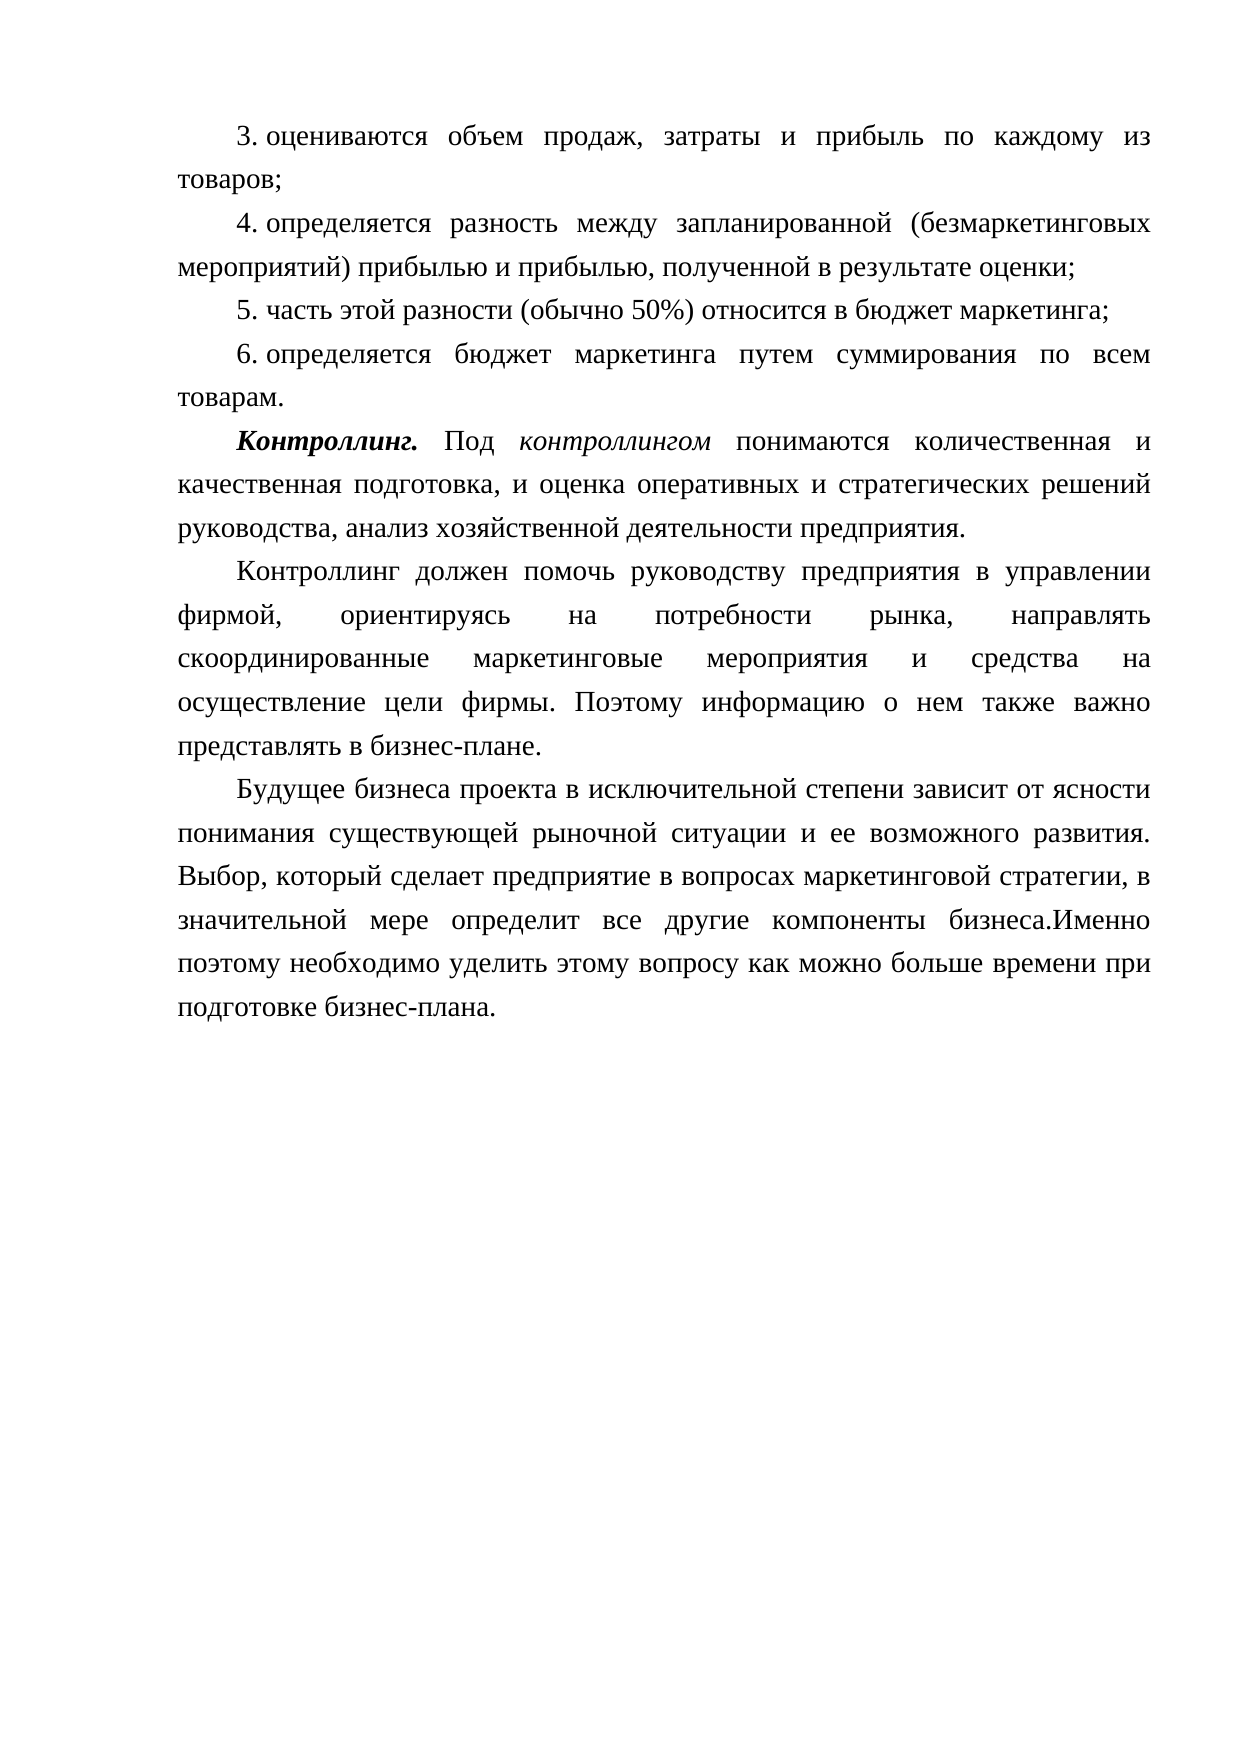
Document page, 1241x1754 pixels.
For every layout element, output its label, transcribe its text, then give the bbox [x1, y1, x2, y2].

text Будущее бизнеса проекта в исключительной степени зависит от ясности понимания существующей рыночной ситуации и ее возможного развития. Выбор, который сделает предприятие в вопросах маркетинговой стратегии, в значительной мере определит все другие компоненты бизнеса.Именно поэтому необходимо уделить этому вопросу как можно больше времени при подготовке бизнес-плана. [177, 771, 1152, 1022]
text Контроллинг. Под контроллингом понимаются количественная и качественная подготовка, и оценка оперативных и стратегических решений руководства, анализ хозяйственной деятельности предприятия. [177, 423, 1152, 543]
text Контроллинг должен помочь руководству предприятия в управлении фирмой, ориентируясь на потребности рынка, направлять скоординированные маркетинговые мероприятия и средства на осуществление цели фирмы. Поэтому информацию о нем также важно представлять в бизнес-плане. [177, 553, 1152, 761]
text 3. оцениваются объем продаж, затраты и прибыль по каждому из товаров; [177, 118, 1152, 195]
text 4. определяется разность между запланированной (безмаркетинговых мероприятий) прибылью и прибылью, полученной в результате оценки; [177, 205, 1152, 282]
text 5. часть этой разности (обычно 50%) относится в бюджет маркетинга; [177, 292, 1152, 326]
text 6. определяется бюджет маркетинга путем суммирования по всем товарам. [177, 336, 1152, 413]
